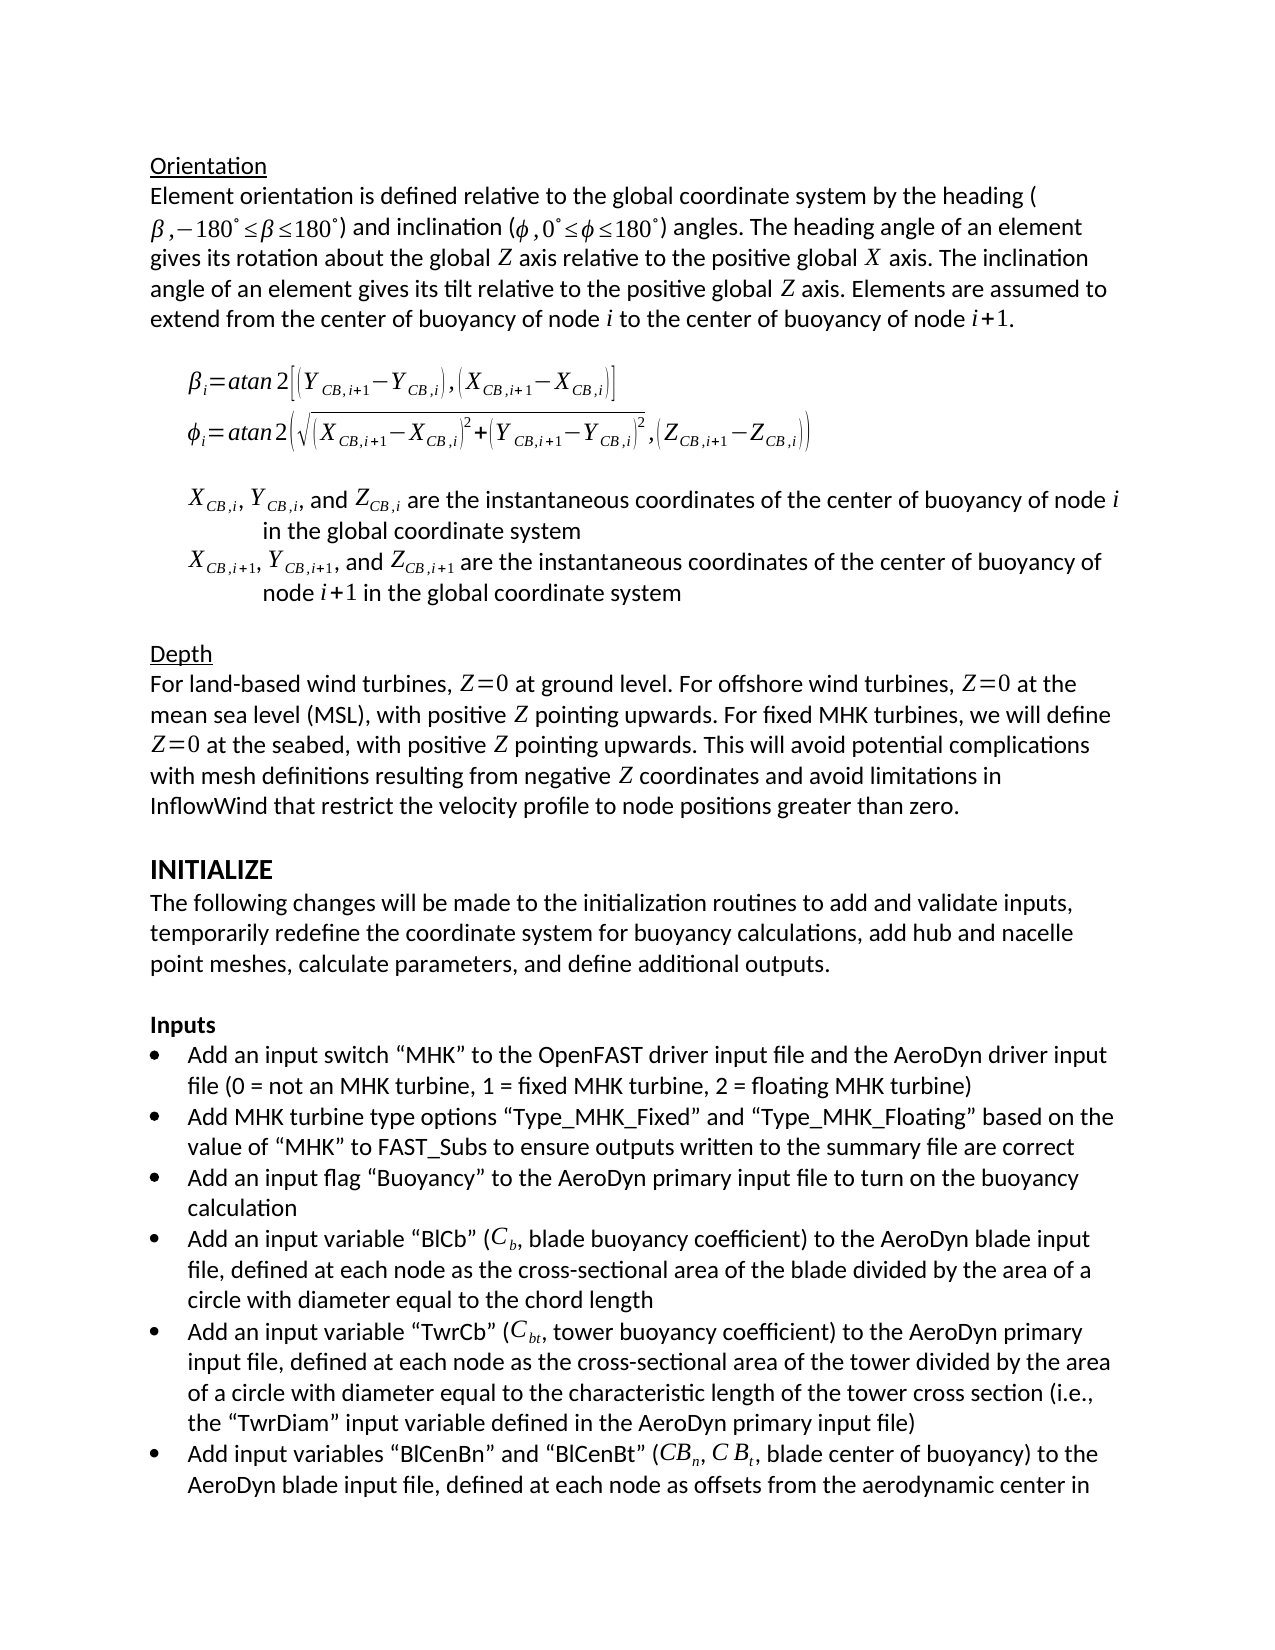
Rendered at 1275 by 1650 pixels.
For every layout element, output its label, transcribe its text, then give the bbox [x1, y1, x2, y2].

text The following changes will be made to the initialization routines to add and validate inputs, temporarily redefine the coordinate system for buoyancy calculations, add hub and nacelle point meshes, calculate parameters, and define additional outputs. [150, 887, 1125, 979]
text Orientation [150, 150, 1125, 181]
text For land-based wind turbines, at ground level. For offshore wind turbines, at the mean sea level (MSL), with positive pointing upwards. For fixed MHK turbines, we will define at the seabed, with positive pointing upwards. This will avoid potential complications with mesh definitions resulting from negative coordinates and avoid limitations in InflowWind that restrict the velocity profile to node positions greater than zero. [150, 668, 1125, 821]
text , , and are the instantaneous coordinates of the center of buoyancy of node in the global coordinate system [187, 483, 1125, 545]
list Add an input flag “Buoyancy” to the AeroDyn primary input file to turn on the buoyancy calculation [150, 1162, 1125, 1223]
text Element orientation is defined relative to the global coordinate system by the heading () and inclination () angles. The heading angle of an element gives its rotation about the global axis relative to the positive global axis. The inclination angle of an element gives its tilt relative to the positive global axis. Elements are assumed to extend from the center of buoyancy of node to the center of buoyancy of node . [150, 181, 1125, 334]
list Add an input switch “MHK” to the OpenFAST driver input file and the AeroDyn driver input file (0 = not an MHK turbine, 1 = fixed MHK turbine, 2 = floating MHK turbine) [150, 1040, 1125, 1101]
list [150, 1438, 1125, 1500]
list Add an input variable “TwrCb” (, tower buoyancy coefficient) to the AeroDyn primary input file, defined at each node as the cross-sectional area of the tower divided by the area of a circle with diameter equal to the characteristic length of the tower cross section (i.e., the “TwrDiam” input variable defined in the AeroDyn primary input file) [150, 1315, 1125, 1438]
list Add an input variable “BlCb” (, blade buoyancy coefficient) to the AeroDyn blade input file, defined at each node as the cross-sectional area of the blade divided by the area of a circle with diameter equal to the chord length [150, 1223, 1125, 1315]
list Add MHK turbine type options “Type_MHK_Fixed” and “Type_MHK_Floating” based on the value of “MHK” to FAST_Subs to ensure outputs written to the summary file are correct [150, 1101, 1125, 1162]
text Depth [150, 638, 1125, 668]
text Inputs [150, 1009, 1125, 1040]
text INITIALIZE [150, 851, 1125, 887]
text , , and are the instantaneous coordinates of the center of buoyancy of node in the global coordinate system [187, 545, 1125, 607]
